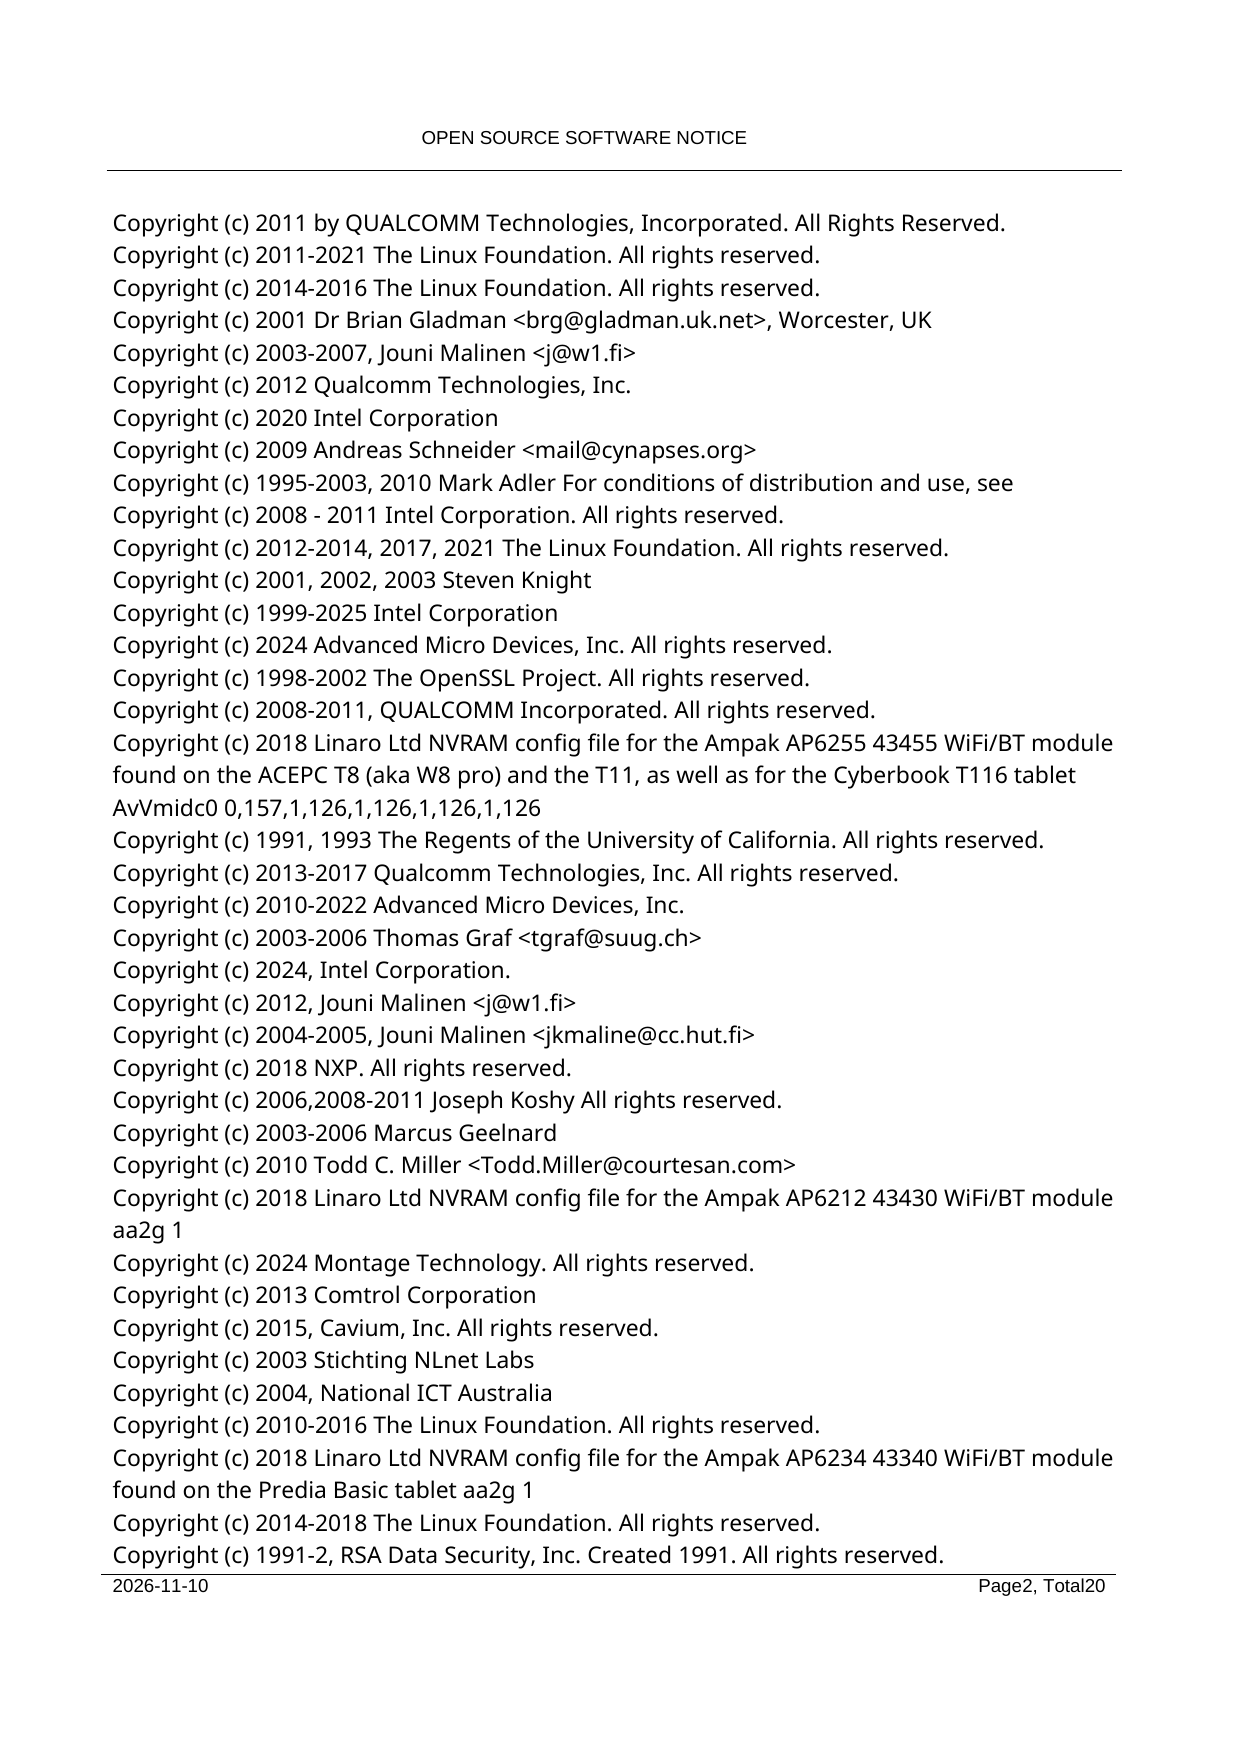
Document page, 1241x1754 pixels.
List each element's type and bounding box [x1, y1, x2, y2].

text [112, 206, 1128, 1571]
